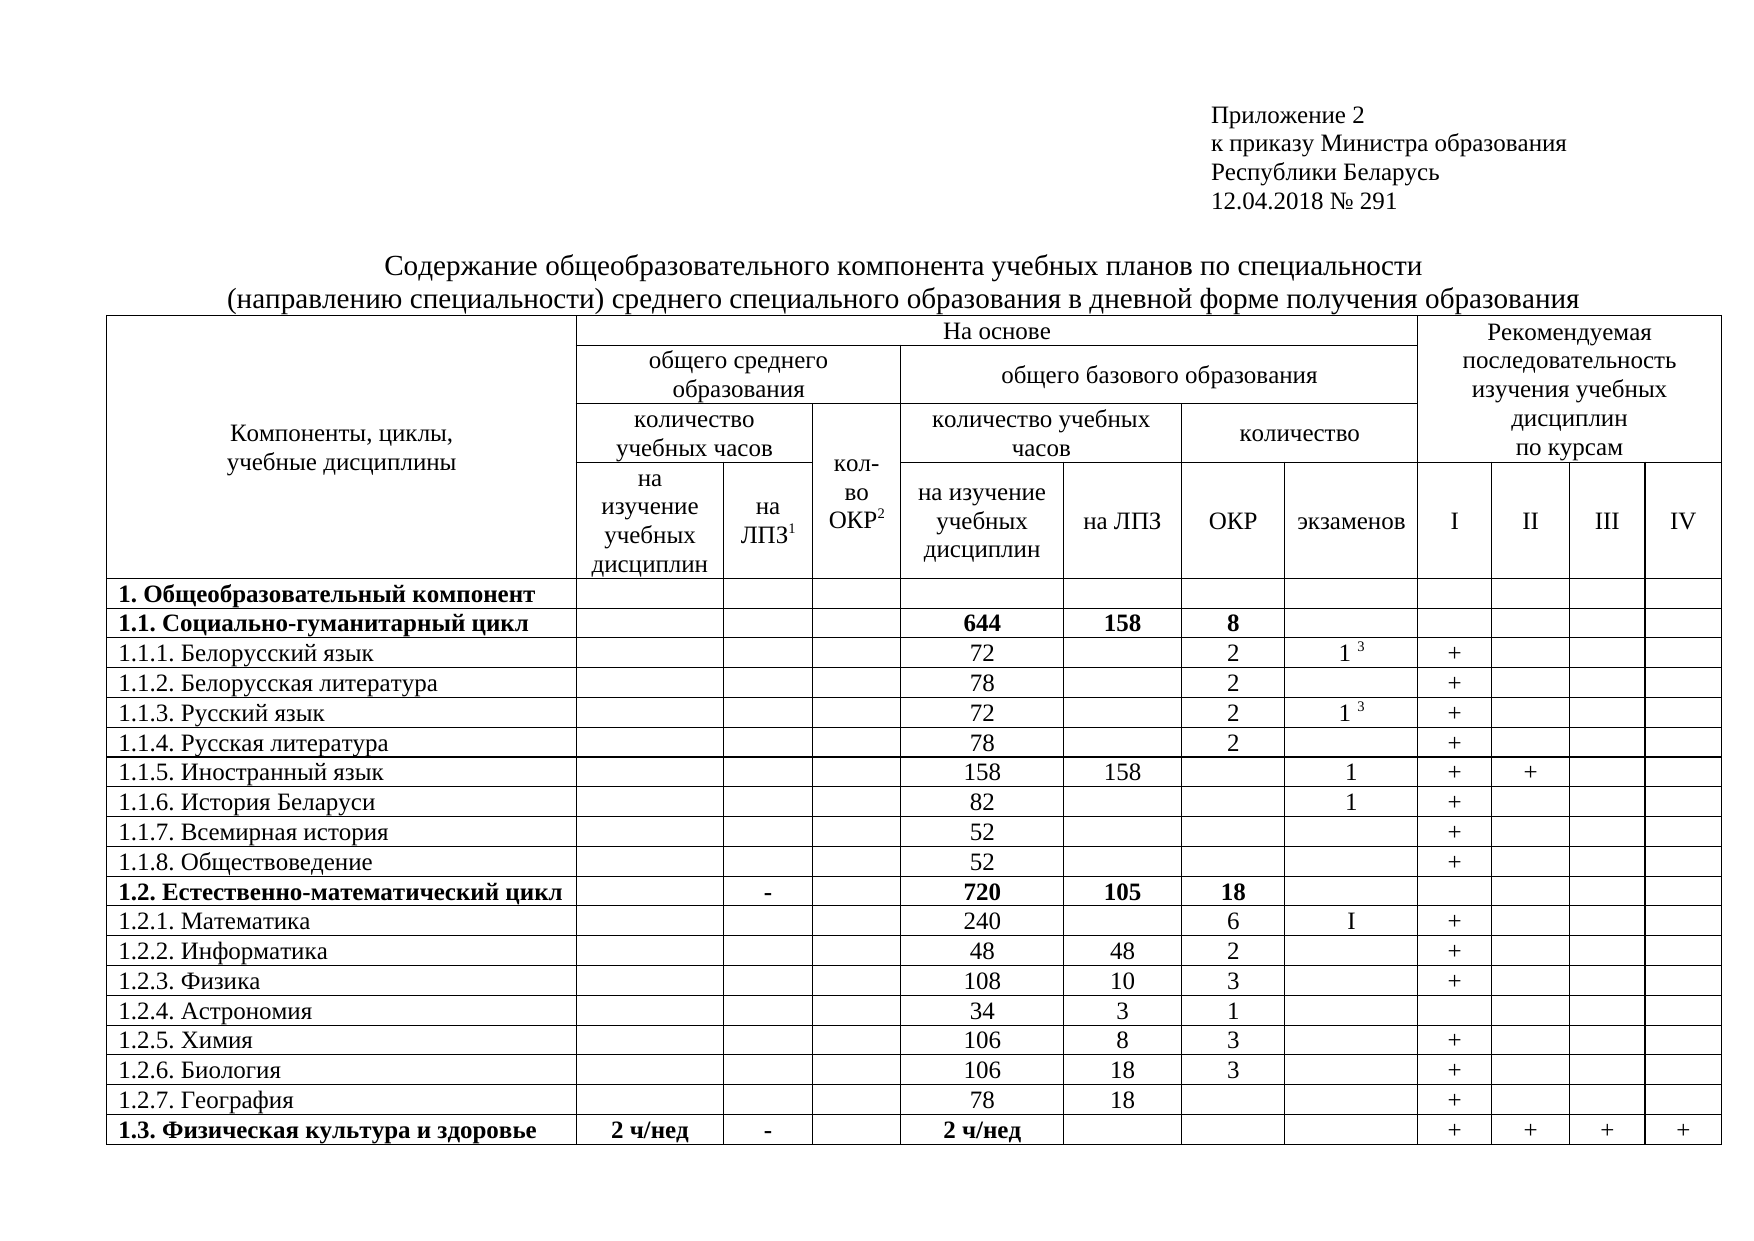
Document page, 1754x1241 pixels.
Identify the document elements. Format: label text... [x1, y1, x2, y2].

table_cell + [1418, 1085, 1491, 1114]
table_cell 2 ч/нед [901, 1115, 1063, 1144]
table_cell [1492, 1085, 1569, 1114]
table_cell [1646, 1085, 1721, 1114]
table_cell 1.1.3. Русский язык [107, 698, 576, 727]
table_cell [724, 817, 812, 846]
table_cell [1646, 877, 1721, 905]
table_cell 18 [1064, 1055, 1181, 1084]
table_cell [813, 1115, 900, 1144]
table_cell [813, 936, 900, 965]
table_cell [1418, 996, 1491, 1024]
table_cell 3 [1064, 996, 1181, 1024]
table_cell [813, 996, 900, 1024]
table_cell 158 [1064, 609, 1181, 637]
table_cell количество учебных часов [577, 404, 812, 462]
table_cell 18 [1182, 877, 1284, 905]
table_cell 1.2.2. Информатика [107, 936, 576, 965]
table_cell [1285, 1085, 1417, 1114]
table_header Компоненты, циклы, учебные дисциплины [107, 316, 576, 578]
table_cell 1 [1285, 787, 1417, 816]
table_cell [1285, 996, 1417, 1024]
table_cell [813, 1085, 900, 1114]
table_cell [1646, 996, 1721, 1024]
table_cell [1492, 906, 1569, 935]
table_cell - [724, 1115, 812, 1144]
table_cell [1570, 1055, 1644, 1084]
table_cell [1570, 668, 1644, 697]
table_cell [1570, 579, 1644, 607]
table_cell [813, 579, 900, 607]
table_cell 78 [901, 668, 1063, 697]
table_cell [577, 668, 723, 697]
table_cell + [1418, 1055, 1491, 1084]
table_cell 78 [901, 728, 1063, 756]
table_cell 1.1.4. Русская литература [107, 728, 576, 756]
table_cell количество [1182, 404, 1417, 462]
text 12.04.2018 № 291 [1211, 186, 1636, 215]
table_cell [577, 1055, 723, 1084]
table_cell [724, 609, 812, 637]
table_cell 1.1.5. Иностранный язык [107, 758, 576, 786]
table_cell 240 [901, 906, 1063, 935]
table_cell [1182, 1085, 1284, 1114]
table_cell [1064, 906, 1181, 935]
table_cell [1646, 1026, 1721, 1054]
table_cell [1646, 966, 1721, 995]
table_cell [577, 817, 723, 846]
table_cell 2 [1182, 668, 1284, 697]
table_cell [901, 579, 1063, 607]
table_cell [577, 698, 723, 727]
table_cell 2 ч/нед [577, 1115, 723, 1144]
table_cell І [1285, 906, 1417, 935]
table_cell 18 [1064, 1085, 1181, 1114]
table_cell [1570, 728, 1644, 756]
table_header На основе [577, 316, 1417, 344]
table_cell [813, 1026, 900, 1054]
table_cell 158 [1064, 758, 1181, 786]
table_cell 48 [1064, 936, 1181, 965]
table_cell [813, 847, 900, 876]
table_cell [1182, 758, 1284, 786]
table_cell [724, 758, 812, 786]
table_cell + [1418, 906, 1491, 935]
table_cell [577, 966, 723, 995]
table_cell + [1418, 847, 1491, 876]
table_cell 82 [901, 787, 1063, 816]
table_cell 2 [1182, 936, 1284, 965]
table_cell + [1492, 758, 1569, 786]
table_cell [813, 877, 900, 905]
text Приложение 2 [1211, 103, 1636, 128]
table_cell 78 [901, 1085, 1063, 1114]
table_cell [1285, 728, 1417, 756]
table_cell 1.2.3. Физика [107, 966, 576, 995]
table_cell 1.2.5. Химия [107, 1026, 576, 1054]
table_cell [813, 906, 900, 935]
table_cell 720 [901, 877, 1063, 905]
table_cell 1.1.1. Белорусский язык [107, 638, 576, 667]
table_cell 1.2.6. Биология [107, 1055, 576, 1084]
table_cell [1064, 698, 1181, 727]
table_cell [1064, 579, 1181, 607]
table_cell [1285, 1115, 1417, 1144]
table_cell [1646, 698, 1721, 727]
table_cell [1492, 787, 1569, 816]
table_cell + [1418, 668, 1491, 697]
table_cell 158 [901, 758, 1063, 786]
table_cell [813, 668, 900, 697]
table_cell ОКР [1182, 463, 1284, 578]
table_cell [1182, 787, 1284, 816]
table_cell 1.1. Социально-гуманитарный цикл [107, 609, 576, 637]
table_cell [577, 787, 723, 816]
table_cell [1064, 728, 1181, 756]
table_cell [1285, 1026, 1417, 1054]
table_cell [1492, 966, 1569, 995]
table_cell + [1418, 758, 1491, 786]
table_cell 644 [901, 609, 1063, 637]
table_cell 3 [1182, 1026, 1284, 1054]
table_cell [813, 698, 900, 727]
table_cell на ЛПЗ [1064, 463, 1181, 578]
table_cell [577, 579, 723, 607]
table_cell [577, 728, 723, 756]
table_cell + [1418, 1026, 1491, 1054]
table_cell 52 [901, 817, 1063, 846]
table_cell [724, 638, 812, 667]
table_cell общего базового образования [901, 346, 1417, 403]
table_cell + [1418, 698, 1491, 727]
table_cell [724, 698, 812, 727]
table_cell [577, 936, 723, 965]
table_cell [1285, 817, 1417, 846]
table_cell 8 [1182, 609, 1284, 637]
table_cell [1418, 579, 1491, 607]
table_cell [577, 758, 723, 786]
table_cell 1 [1285, 758, 1417, 786]
table_cell [813, 817, 900, 846]
table_cell 1 3 [1285, 698, 1417, 727]
table_cell [1646, 638, 1721, 667]
table_cell 1. Общеобразовательный компонент [107, 579, 576, 607]
table_cell [1646, 936, 1721, 965]
table_cell І [1418, 463, 1491, 578]
table_cell [1285, 609, 1417, 637]
table_cell [1570, 698, 1644, 727]
table_cell [1570, 906, 1644, 935]
table_cell + [1418, 1115, 1491, 1144]
table_cell 1.3. Физическая культура и здоровье [107, 1115, 576, 1144]
table_cell [1418, 877, 1491, 905]
table_cell [1492, 728, 1569, 756]
table_cell [813, 966, 900, 995]
table_cell [1285, 1055, 1417, 1084]
table_cell [1064, 787, 1181, 816]
table_cell [724, 728, 812, 756]
table_cell [1570, 936, 1644, 965]
table_cell 1 3 [1285, 638, 1417, 667]
table_cell [1646, 668, 1721, 697]
table_cell [577, 1085, 723, 1114]
table_cell 6 [1182, 906, 1284, 935]
table_cell [1492, 668, 1569, 697]
table_cell [1285, 847, 1417, 876]
table_cell 3 [1182, 1055, 1284, 1084]
text (направлению специальности) среднего специального образования в дневной форме получения образования [171, 281, 1636, 315]
table_cell + [1418, 728, 1491, 756]
table_cell 72 [901, 638, 1063, 667]
table_cell [1064, 638, 1181, 667]
table_cell [1570, 966, 1644, 995]
table_cell [1492, 996, 1569, 1024]
table_cell [1570, 1026, 1644, 1054]
table_cell [1646, 728, 1721, 756]
table_cell [1492, 579, 1569, 607]
table_cell [1182, 847, 1284, 876]
table_cell [813, 728, 900, 756]
table_cell общего среднего образования [577, 346, 900, 403]
table_cell [1570, 877, 1644, 905]
table_cell [1646, 817, 1721, 846]
table_cell 2 [1182, 728, 1284, 756]
table_cell [724, 996, 812, 1024]
table_cell + [1418, 817, 1491, 846]
table_cell на изучение учебных дисциплин [577, 463, 723, 578]
table_cell [1418, 609, 1491, 637]
table_cell [1285, 936, 1417, 965]
table_cell + [1418, 638, 1491, 667]
table_cell 1 [1182, 996, 1284, 1024]
table_cell [1570, 817, 1644, 846]
table_cell [577, 847, 723, 876]
table_cell на изучение учебных дисциплин [901, 463, 1063, 578]
table_cell количество учебных часов [901, 404, 1181, 462]
table_cell 8 [1064, 1026, 1181, 1054]
table_cell [813, 1055, 900, 1084]
table_cell [1064, 1115, 1181, 1144]
table_cell + [1492, 1115, 1569, 1144]
table_cell [1492, 877, 1569, 905]
table_cell [724, 936, 812, 965]
table_cell [1570, 609, 1644, 637]
table_cell [1285, 966, 1417, 995]
table_cell [1182, 579, 1284, 607]
table_cell ІІ [1492, 463, 1569, 578]
table_cell 3 [1182, 966, 1284, 995]
text Республики Беларусь [1211, 157, 1636, 186]
table_cell 34 [901, 996, 1063, 1024]
table_cell [1492, 847, 1569, 876]
table_cell [1570, 787, 1644, 816]
table_cell [724, 668, 812, 697]
table_cell [1064, 817, 1181, 846]
table_header Рекомендуемая последовательность изучения учебных дисциплин по курсам [1418, 316, 1721, 462]
table_cell [1570, 996, 1644, 1024]
table_cell [724, 966, 812, 995]
table_cell [724, 1026, 812, 1054]
table_cell [724, 906, 812, 935]
table_cell [1182, 817, 1284, 846]
table_cell 1.1.7. Всемирная история [107, 817, 576, 846]
table_cell + [1418, 966, 1491, 995]
table_cell [577, 638, 723, 667]
table_cell [1285, 579, 1417, 607]
table_cell ІІІ [1570, 463, 1644, 578]
table_cell [1570, 638, 1644, 667]
table_cell [1285, 668, 1417, 697]
table_cell 1.1.2. Белорусская литература [107, 668, 576, 697]
table_cell + [1570, 1115, 1644, 1144]
table_cell [724, 847, 812, 876]
table_cell [724, 579, 812, 607]
table_cell кол-во ОКР2 [813, 404, 900, 578]
table_cell на ЛПЗ1 [724, 463, 812, 578]
table_cell [1646, 787, 1721, 816]
table_cell [1064, 668, 1181, 697]
table_cell [1492, 638, 1569, 667]
text Содержание общеобразовательного компонента учебных планов по специальности [171, 248, 1636, 281]
table_cell [577, 1026, 723, 1054]
table_cell [1646, 609, 1721, 637]
table_cell + [1646, 1115, 1721, 1144]
table_cell 1.1.8. Обществоведение [107, 847, 576, 876]
table_cell [1646, 847, 1721, 876]
table_cell [1646, 1055, 1721, 1084]
table_cell 52 [901, 847, 1063, 876]
table_cell [724, 1085, 812, 1114]
table_cell 2 [1182, 698, 1284, 727]
table_cell [813, 638, 900, 667]
table_cell [724, 1055, 812, 1084]
table_cell [724, 787, 812, 816]
table_cell 10 [1064, 966, 1181, 995]
table_cell [813, 758, 900, 786]
table_cell 108 [901, 966, 1063, 995]
table_cell 105 [1064, 877, 1181, 905]
table_cell [1492, 609, 1569, 637]
table_cell [1492, 817, 1569, 846]
table_cell 2 [1182, 638, 1284, 667]
table_cell [1570, 758, 1644, 786]
table_cell [577, 906, 723, 935]
table_cell 106 [901, 1026, 1063, 1054]
table_cell 1.2.1. Математика [107, 906, 576, 935]
table_cell 72 [901, 698, 1063, 727]
table_cell [1646, 906, 1721, 935]
table_cell 1.1.6. История Беларуси [107, 787, 576, 816]
table_cell [1064, 847, 1181, 876]
table_cell 1.2.4. Астрономия [107, 996, 576, 1024]
table_cell [577, 877, 723, 905]
table_cell [577, 609, 723, 637]
table_cell [1492, 936, 1569, 965]
table_cell [1492, 1026, 1569, 1054]
table_cell 1.2. Естественно-математический цикл [107, 877, 576, 905]
table_cell [1492, 698, 1569, 727]
table_cell [1182, 1115, 1284, 1144]
table_cell [1646, 758, 1721, 786]
table_cell + [1418, 936, 1491, 965]
table_cell 106 [901, 1055, 1063, 1084]
text к приказу Министра образования [1211, 128, 1636, 157]
table_cell [1570, 847, 1644, 876]
table_cell [813, 787, 900, 816]
table_cell ІV [1646, 463, 1721, 578]
table_cell 1.2.7. География [107, 1085, 576, 1114]
table_cell [813, 609, 900, 637]
table_cell 48 [901, 936, 1063, 965]
table_cell + [1418, 787, 1491, 816]
table_cell экзаменов [1285, 463, 1417, 578]
table_cell [1285, 877, 1417, 905]
table_cell - [724, 877, 812, 905]
table_cell [1492, 1055, 1569, 1084]
table_cell [577, 996, 723, 1024]
table_cell [1570, 1085, 1644, 1114]
table_cell [1646, 579, 1721, 607]
